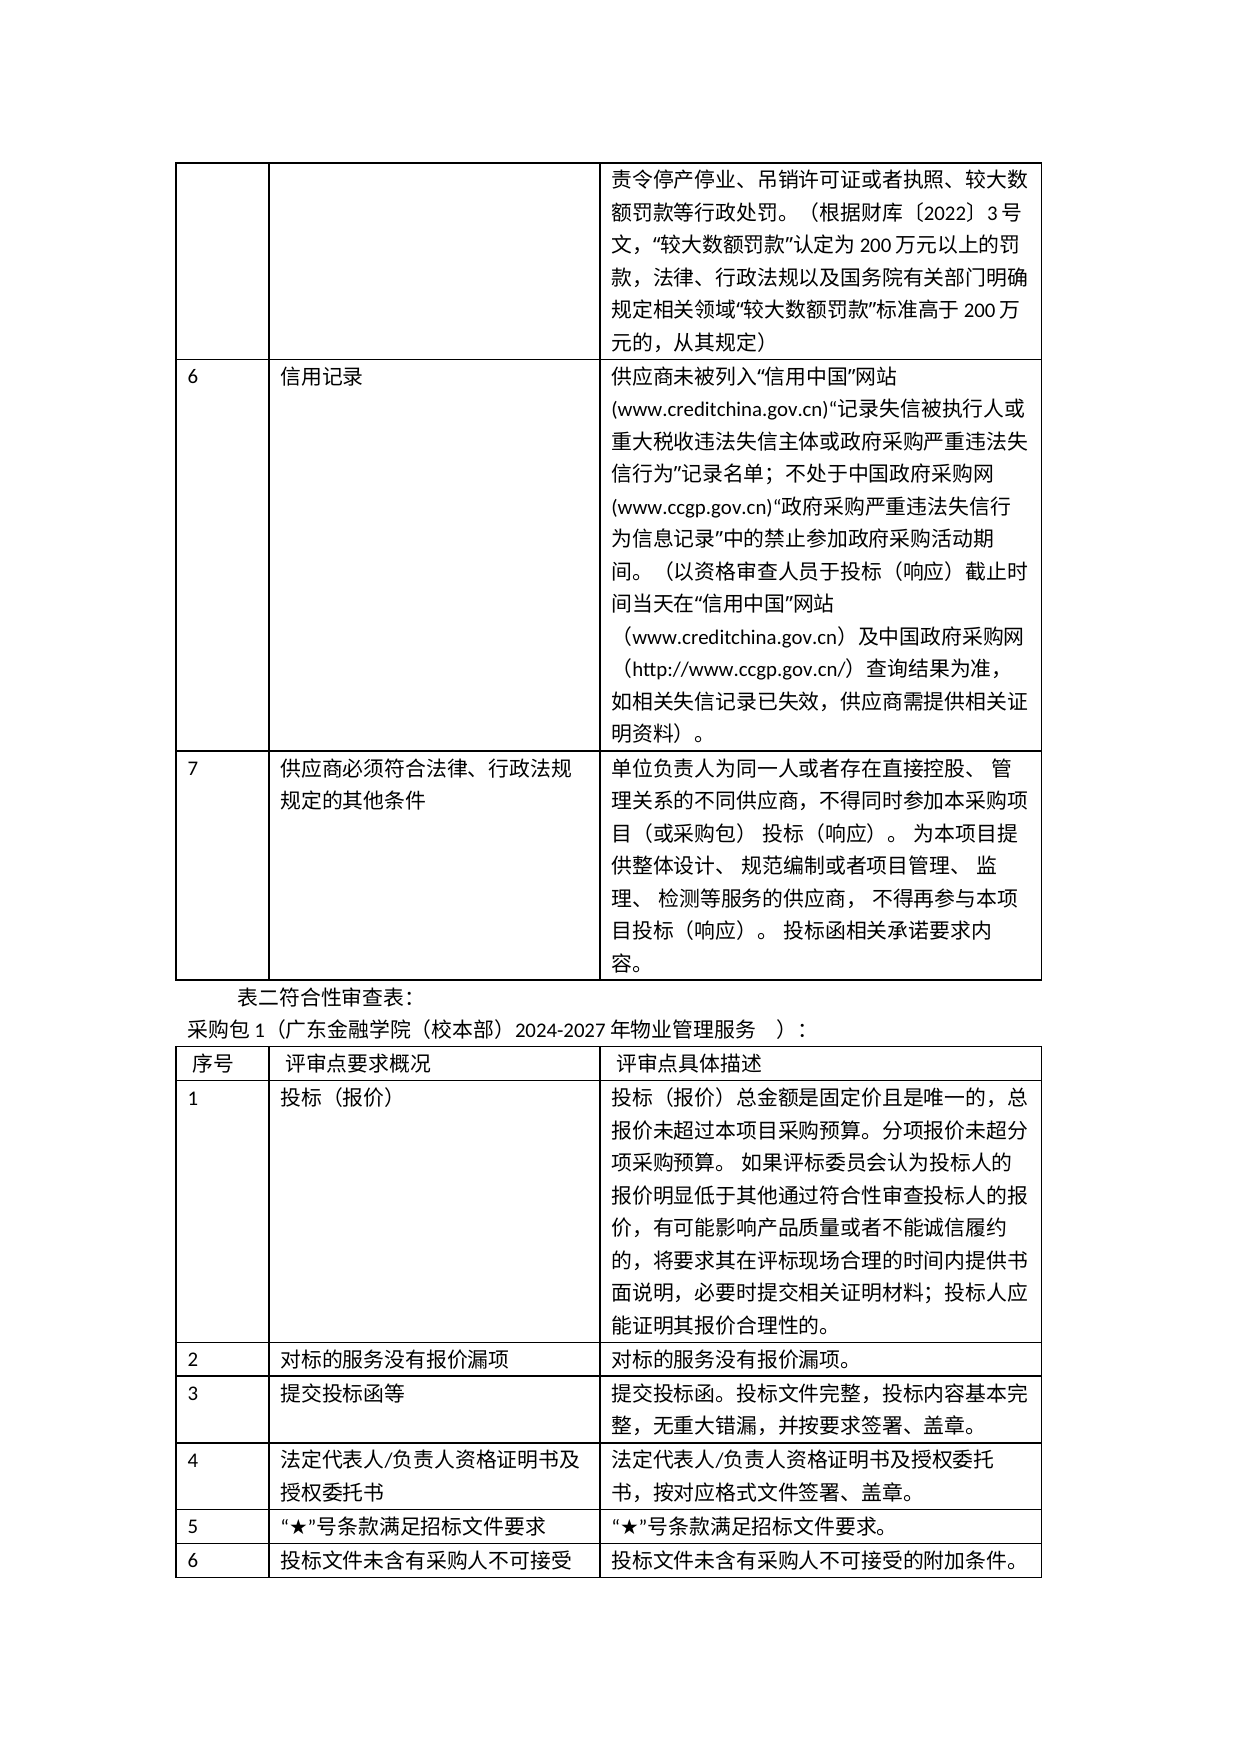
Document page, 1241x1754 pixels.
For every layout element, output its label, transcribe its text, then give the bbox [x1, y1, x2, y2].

table_cell “★”号条款满足招标文件要求。 [601, 1510, 1041, 1543]
table_cell 投标（报价） [270, 1081, 599, 1341]
table_cell 3 [177, 1377, 268, 1442]
table_cell 1 [177, 1081, 268, 1341]
table_cell 信用记录 [270, 360, 599, 750]
table_cell 投标（报价）总金额是固定价且是唯一的，总报价未超过本项目采购预算。分项报价未超分项采购预算。 如果评标委员会认为投标人的报价明显低于其他通过符合性审查投标人的报价，有可能影响产品质量或者不能诚信履约的，将要求其在评标现场合理的时间内提供书面说明，必要时提交相关证明材料；投标人应能证明其报价合理性的。 [601, 1081, 1041, 1341]
text 采购包1（广东金融学院（校本部）2024-2027年物业管理服务 ）： [187, 1013, 1053, 1046]
table_cell 供应商未被列入“信用中国”网站(www.creditchina.gov.cn)“记录失信被执行人或重大税收违法失信主体或政府采购严重违法失信行为”记录名单；不处于中国政府采购网(www.ccgp.gov.cn)“政府采购严重违法失信行为信息记录”中的禁止参加政府采购活动期间。（以资格审查人员于投标（响应）截止时间当天在“信用中国”网站（www.creditchina.gov.cn）及中国政府采购网（http://www.ccgp.gov.cn/）查询结果为准，如相关失信记录已失效，供应商需提供相关证明资料）。 [601, 360, 1041, 750]
table_cell 法定代表人/负责人资格证明书及授权委托书，按对应格式文件签署、盖章。 [601, 1444, 1041, 1508]
table_cell 提交投标函等 [270, 1377, 599, 1442]
table_cell 对标的服务没有报价漏项。 [601, 1343, 1041, 1375]
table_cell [270, 164, 599, 358]
table_cell 2 [177, 1343, 268, 1375]
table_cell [601, 1544, 1041, 1577]
table_cell “★”号条款满足招标文件要求 [270, 1510, 599, 1543]
table_header 评审点具体描述 [601, 1047, 1041, 1080]
table_cell 单位负责人为同一人或者存在直接控股、 管理关系的不同供应商，不得同时参加本采购项目（或采购包） 投标（响应）。 为本项目提供整体设计、 规范编制或者项目管理、 监理、 检测等服务的供应商， 不得再参与本项目投标（响应）。 投标函相关承诺要求内容。 [601, 752, 1041, 979]
table_cell 6 [177, 360, 268, 750]
table_cell 5 [177, 1510, 268, 1543]
text 表二符合性审查表： [187, 981, 1053, 1013]
table_cell 4 [177, 1444, 268, 1508]
table_header 评审点要求概况 [270, 1047, 599, 1080]
table_cell 提交投标函。投标文件完整，投标内容基本完整，无重大错漏，并按要求签署、盖章。 [601, 1377, 1041, 1442]
table_cell 对标的服务没有报价漏项 [270, 1343, 599, 1375]
table_cell 投标文件未含有采购人不可接受的附加条件 [270, 1544, 599, 1577]
table_cell 供应商必须符合法律、行政法规规定的其他条件 [270, 752, 599, 979]
table_header 序号 [177, 1047, 268, 1080]
table_cell 法定代表人/负责人资格证明书及授权委托书 [270, 1444, 599, 1508]
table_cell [601, 164, 1041, 358]
table_cell 7 [177, 752, 268, 979]
table_cell 5 [177, 164, 268, 358]
table_cell 6 [177, 1544, 268, 1577]
